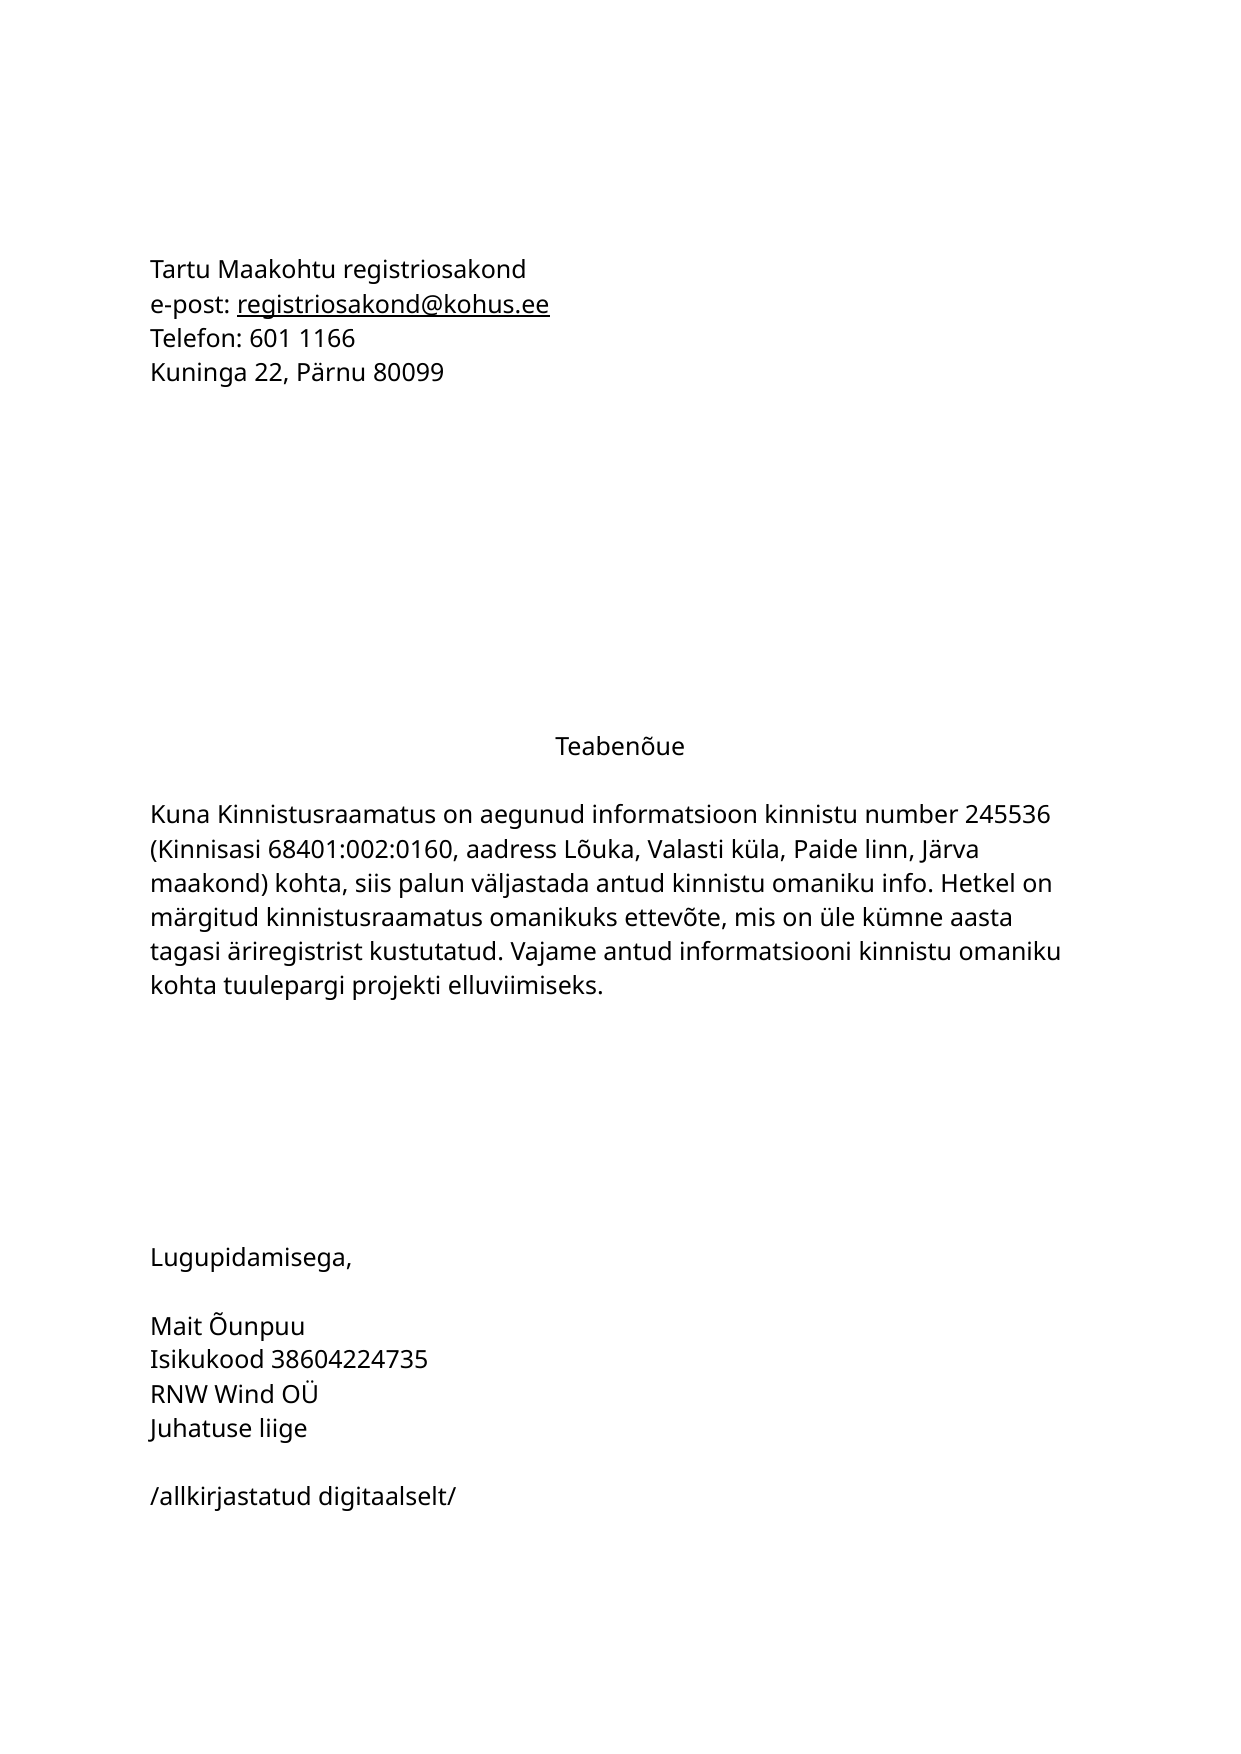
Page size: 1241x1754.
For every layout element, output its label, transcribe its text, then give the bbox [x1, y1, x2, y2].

text Juhatuse liige [150, 1410, 1090, 1444]
text RNW Wind OÜ [150, 1376, 1090, 1410]
text Kuna Kinnistusraamatus on aegunud informatsioon kinnistu number 245536 (Kinnisasi 68401:002:0160, aadress Lõuka, Valasti küla, Paide linn, Järva maakond) kohta, siis palun väljastada antud kinnistu omaniku info. Hetkel on märgitud kinnistusraamatus omanikuks ettevõte, mis on üle kümne aasta tagasi äriregistrist kustutatud. Vajame antud informatsiooni kinnistu omaniku kohta tuulepargi projekti elluviimiseks. [150, 797, 1090, 1002]
text Mait Õunpuu [150, 1308, 1090, 1342]
text Isikukood 38604224735 [150, 1342, 1090, 1376]
text /allkirjastatud digitaalselt/ [150, 1478, 1090, 1512]
text Teabenõue [150, 729, 1090, 763]
text Kuninga 22, Pärnu 80099 [150, 354, 1090, 388]
text Telefon: 601 1166 [150, 320, 1090, 354]
text Lugupidamisega, [150, 1240, 1090, 1274]
text Tartu Maakohtu registriosakond [150, 252, 1090, 286]
text e-post: registriosakond@kohus.ee [150, 286, 1090, 320]
